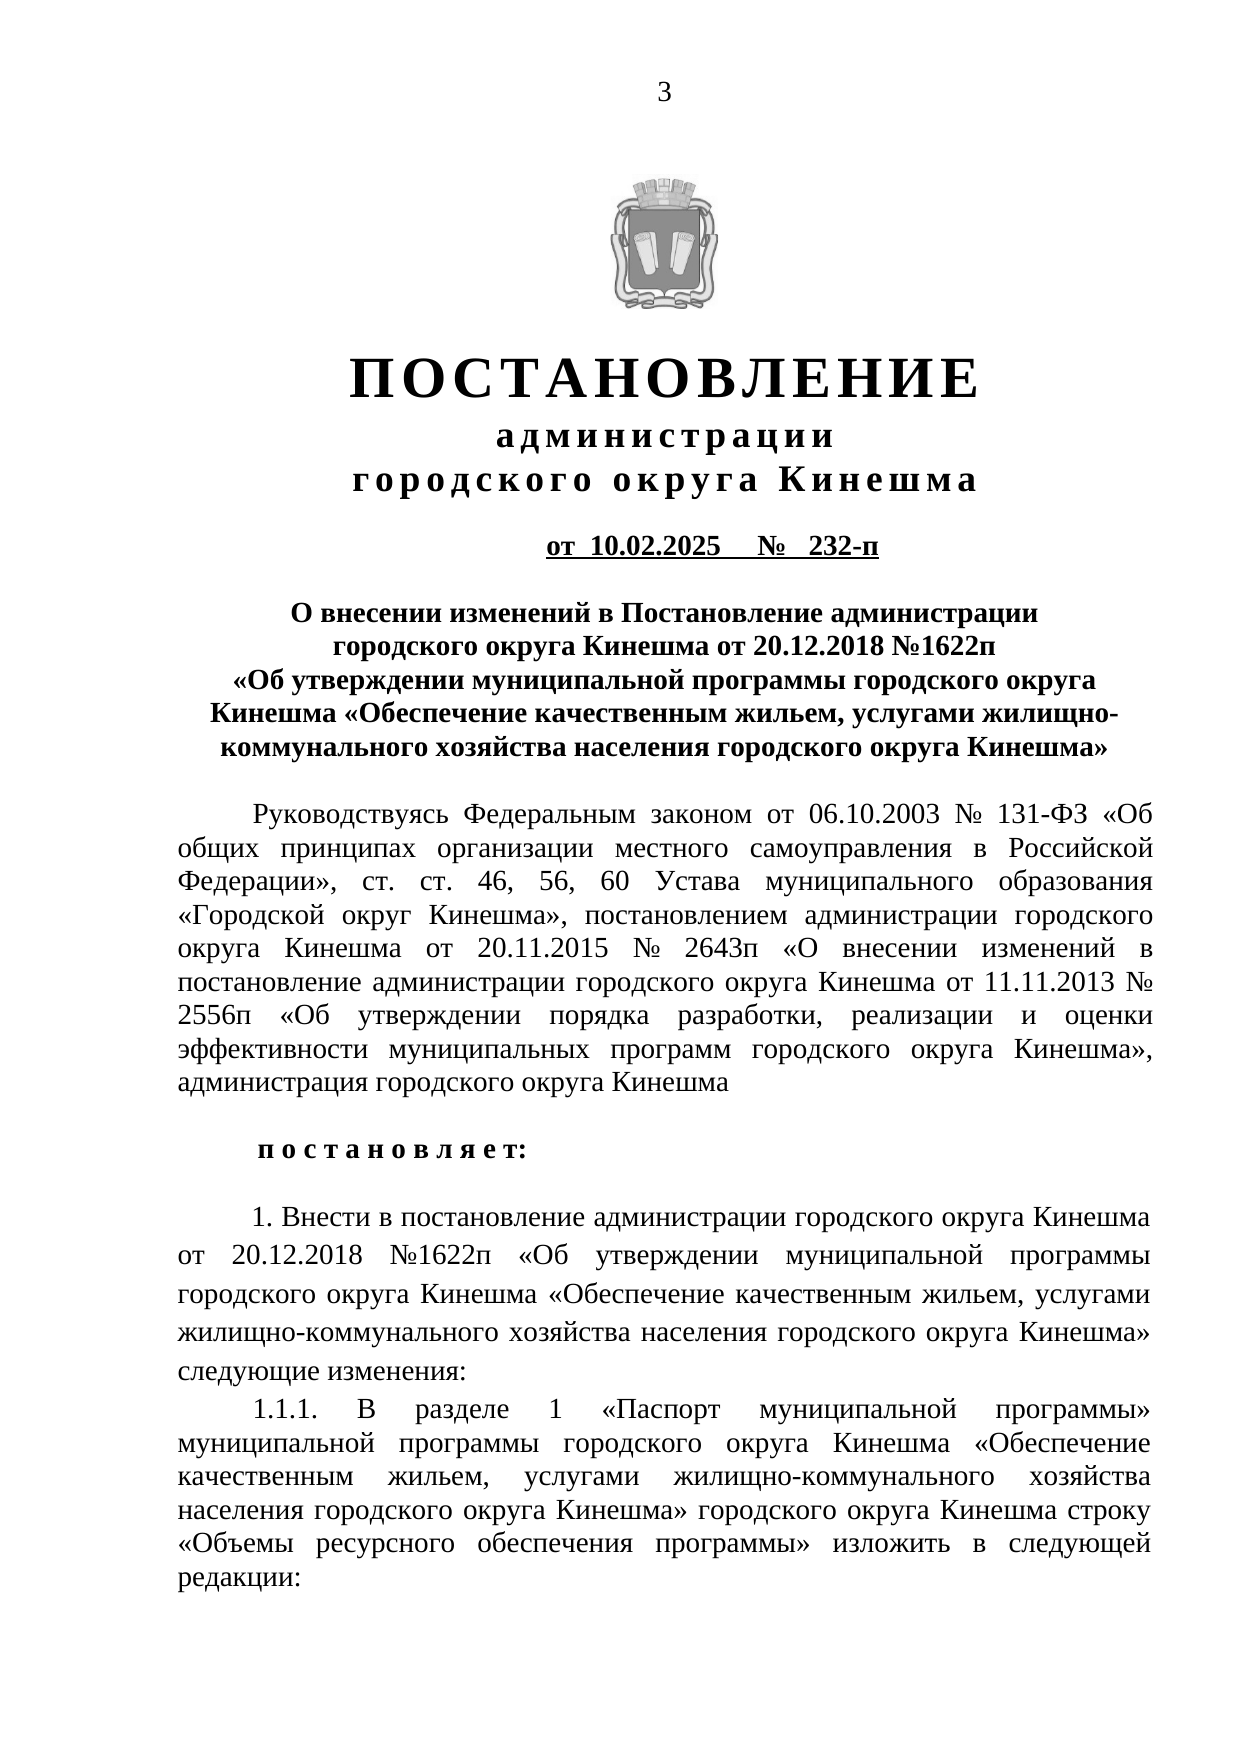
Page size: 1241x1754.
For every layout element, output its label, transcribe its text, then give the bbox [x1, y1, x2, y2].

text 1.1.1. В разделе 1 «Паспорт муниципальной программы» муниципальной программы городского округа Кинешма «Обеспечение качественным жильем, услугами жилищно-коммунального хозяйства населения городского округа Кинешма» городского округа Кинешма строку «Объемы ресурсного обеспечения программы» изложить в следующей редакции: [177, 1391, 1152, 1593]
text п о с т а н о в л я е т: [177, 1132, 1201, 1165]
text «Об утверждении муниципальной программы городского округа Кинешма «Обеспечение качественным жильем, услугами жилищно-коммунального хозяйства населения городского округа Кинешма» [177, 662, 1152, 763]
text О внесении изменений в Постановление администрации [177, 595, 1152, 628]
text администрации [177, 413, 1152, 456]
text городского округа Кинешма от 20.12.2018 №1622п [177, 628, 1152, 662]
text городского округа Кинешма [177, 456, 1152, 499]
text Руководствуясь Федеральным законом от 06.10.2003 № 131-ФЗ «Об общих принципах организации местного самоуправления в Российской Федерации», ст. ст. 46, 56, 60 Устава муниципального образования «Городской округ Кинешма», постановлением администрации городского округа Кинешма от 20.11.2015 № 2643п «О внесении изменений в постановление администрации городского округа Кинешма от 11.11.2013 № 2556п «Об утверждении порядка разработки, реализации и оценки эффективности муниципальных программ городского округа Кинешма», администрация городского округа Кинешма [177, 796, 1154, 1098]
text от 10.02.2025 № 232-п [471, 528, 1152, 561]
text ПОСТАНОВЛЕНИЕ [177, 342, 1152, 413]
text 1. Внести в постановление администрации городского округа Кинешма от 20.12.2018 №1622п «Об утверждении муниципальной программы городского округа Кинешма «Обеспечение качественным жильем, услугами жилищно-коммунального хозяйства населения городского округа Кинешма» следующие изменения: [177, 1199, 1152, 1386]
